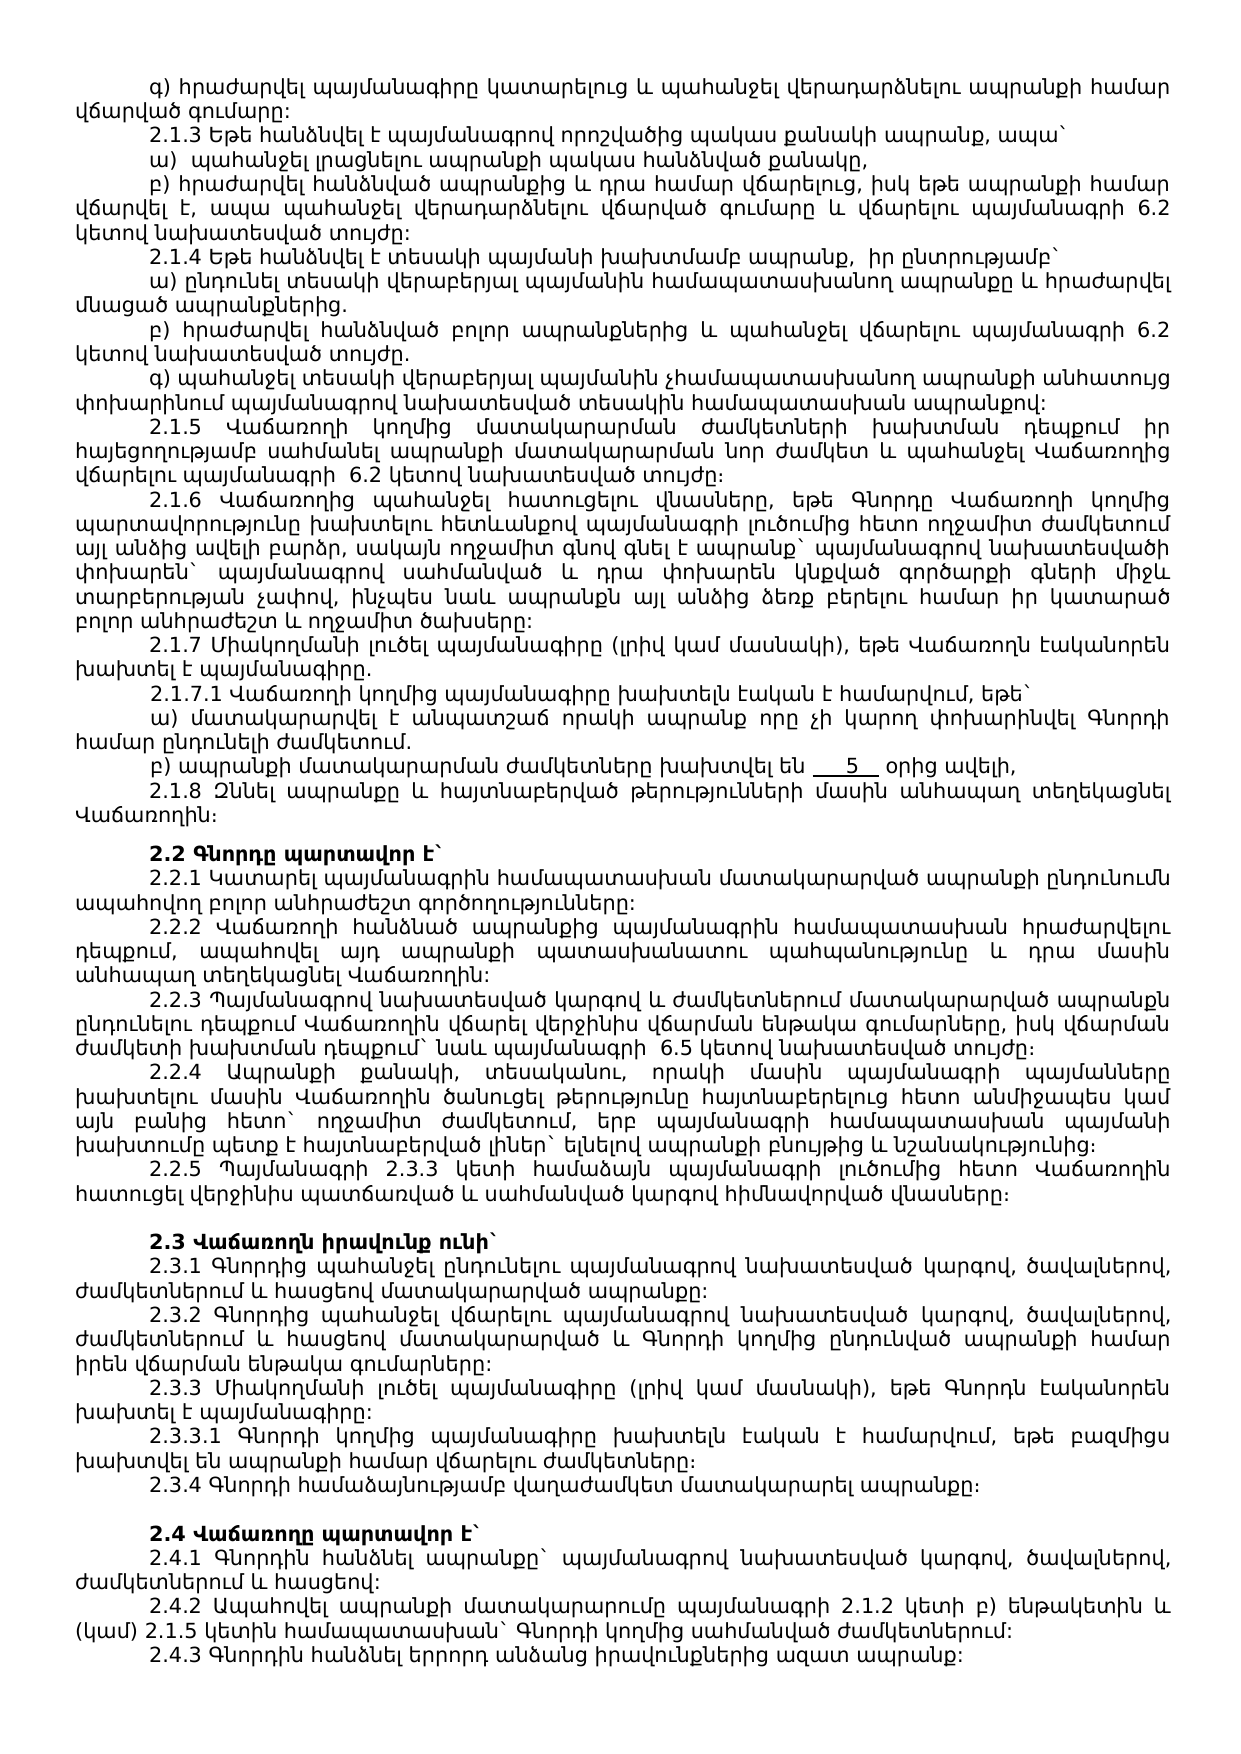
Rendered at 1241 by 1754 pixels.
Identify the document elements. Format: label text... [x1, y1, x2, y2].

text 2.3.1 Գնորդից պահանջել ընդունելու պայմանագրով նախատեսված կարգով, ծավալներով, ժամկետներում և հասցեով մատակարարված ապրանքը: [75, 1254, 1171, 1303]
text բ) հրաժարվել հանձնված բոլոր ապրանքներից և պահանջել վճարելու պայմանագրի 6.2 կետով նախատեսված տույժը. [75, 318, 1171, 366]
text ա) պահանջել լրացնելու ապրանքի պակաս հանձնված քանակը, [75, 148, 1171, 172]
text 2.3.3.1 Գնորդի կողմից պայմանագիրը խախտելն էական է համարվում, եթե բազմիցս խախտվել են ապրանքի համար վճարելու ժամկետները։ [75, 1424, 1171, 1473]
text բ) հրաժարվել հանձնված ապրանքից և դրա համար վճարելուց, իսկ եթե ապրանքի համար վճարվել է, ապա պահանջել վերադարձնելու վճարված գումարը և վճարելու պայմանագրի 6.2 կետով նախատեսված տույժը: [75, 172, 1171, 245]
text 2.2.4 Ապրանքի քանակի, տեսականու, որակի մասին պայմանագրի պայմանները խախտելու մասին Վաճառողին ծանուցել թերությունը հայտնաբերելուց հետո անմիջապես կամ այն բանից հետո` ողջամիտ ժամկետում, երբ պայմանագրի համապատասխան պայմանի խախտումը պետք է հայտնաբերված լիներ` ելնելով ապրանքի բնույթից և նշանակությունից։ [75, 1060, 1171, 1157]
text 2.1.3 Եթե հանձնվել է պայմանագրով որոշվածից պակաս քանակի ապրանք, ապա` [75, 123, 1171, 148]
text ա) մատակարարվել է անպատշաճ որակի ապրանք որը չի կարող փոխարինվել Գնորդի համար ընդունելի ժամկետում. [75, 706, 1171, 754]
text 2.1.8 Զննել ապրանքը և հայտնաբերված թերությունների մասին անհապաղ տեղեկացնել Վաճառողին։ [75, 779, 1171, 827]
text 2.2.3 Պայմանագրով նախատեսված կարգով և ժամկետներում մատակարարված ապրանքն ընդունելու դեպքում Վաճառողին վճարել վերջինիս վճարման ենթակա գումարները, իսկ վճարման ժամկետի խախտման դեպքում` նաև պայմանագրի 6.5 կետով նախատեսված տույժը։ [75, 988, 1171, 1060]
text 2.1.7.1 Վաճառողի կողմից պայմանագիրը խախտելն էական է համարվում, եթե` [75, 682, 1171, 706]
text 2.2.5 Պայմանագրի 2.3.3 կետի համաձայն պայմանագրի լուծումից հետո Վաճառողին հատուցել վերջինիս պատճառված և սահմանված կարգով հիմնավորված վնասները։ [75, 1157, 1171, 1206]
text 2.2.2 Վաճառողի հանձնած ապրանքից պայմանագրին համապատասխան հրաժարվելու դեպքում, ապահովել այդ ապրանքի պատասխանատու պահպանությունը և դրա մասին անհապաղ տեղեկացնել Վաճառողին: [75, 915, 1171, 988]
text գ) պահանջել տեսակի վերաբերյալ պայմանին չհամապատասխանող ապրանքի անհատույց փոխարինում պայմանագրով նախատեսված տեսակին համապատասխան ապրանքով: [75, 366, 1171, 415]
text 2.1.6 Վաճառողից պահանջել հատուցելու վնասները, եթե Գնորդը Վաճառողի կողմից պարտավորությունը խախտելու հետևանքով պայմանագրի լուծումից հետո ողջամիտ ժամկետում այլ անձից ավելի բարձր, սակայն ողջամիտ գնով գնել է ապրանք` պայմանագրով նախատեսվածի փոխարեն` պայմանագրով սահմանված և դրա փոխարեն կնքված գործարքի գների միջև տարբերության չափով, ինչպես նաև ապրանքն այլ անձից ձեռք բերելու համար իր կատարած բոլոր անհրաժեշտ և ողջամիտ ծախսերը: [75, 488, 1171, 633]
text 2.4.2 Ապահովել ապրանքի մատակարարումը պայմանագրի 2.1.2 կետի բ) ենթակետին և (կամ) 2.1.5 կետին համապատասխան` Գնորդի կողմից սահմանված ժամկետներում: [75, 1594, 1171, 1643]
text 2.4.3 Գնորդին հանձնել երրորդ անձանց իրավունքներից ազատ ապրանք: [75, 1643, 1171, 1667]
text գ) հրաժարվել պայմանագիրը կատարելուց և պահանջել վերադարձնելու ապրանքի համար վճարված գումարը: [75, 75, 1171, 123]
text 2.1.4 Եթե հանձնվել է տեսակի պայմանի խախտմամբ ապրանք, իր ընտրությամբ` [75, 245, 1171, 269]
text 2.3.4 Գնորդի համաձայնությամբ վաղաժամկետ մատակարարել ապրանքը։ [75, 1473, 1171, 1497]
text 2.2.1 Կատարել պայմանագրին համապատասխան մատակարարված ապրանքի ընդունումն ապահովող բոլոր անհրաժեշտ գործողությունները: [75, 866, 1171, 915]
text ա) ընդունել տեսակի վերաբերյալ պայմանին համապատասխանող ապրանքը և հրաժարվել մնացած ապրանքներից. [75, 269, 1171, 318]
text 2.4 Վաճառողը պարտավոր է` [75, 1522, 1171, 1546]
text 2.3.3 Միակողմանի լուծել պայմանագիրը (լրիվ կամ մասնակի), եթե Գնորդն էականորեն խախտել է պայմանագիրը: [75, 1376, 1171, 1424]
text 2.3.2 Գնորդից պահանջել վճարելու պայմանագրով նախատեսված կարգով, ծավալներով, ժամկետներում և հասցեով մատակարարված և Գնորդի կողմից ընդունված ապրանքի համար իրեն վճարման ենթակա գումարները: [75, 1303, 1171, 1376]
text 2.1.5 Վաճառողի կողմից մատակարարման ժամկետների խախտման դեպքում իր հայեցողությամբ սահմանել ապրանքի մատակարարման նոր ժամկետ և պահանջել Վաճառողից վճարելու պայմանագրի 6.2 կետով նախատեսված տույժը։ [75, 415, 1171, 488]
text 2.2 Գնորդը պարտավոր է` [75, 842, 1171, 866]
text բ) ապրանքի մատակարարման ժամկետները խախտվել են 5 օրից ավելի, [75, 754, 1171, 779]
text 2.1.7 Միակողմանի լուծել պայմանագիրը (լրիվ կամ մասնակի), եթե Վաճառողն էականորեն խախտել է պայմանագիրը. [75, 633, 1171, 682]
text 2.4.1 Գնորդին հանձնել ապրանքը` պայմանագրով նախատեսված կարգով, ծավալներով, ժամկետներում և հասցեով: [75, 1546, 1171, 1594]
text 2.3 Վաճառողն իրավունք ունի` [75, 1230, 1171, 1254]
